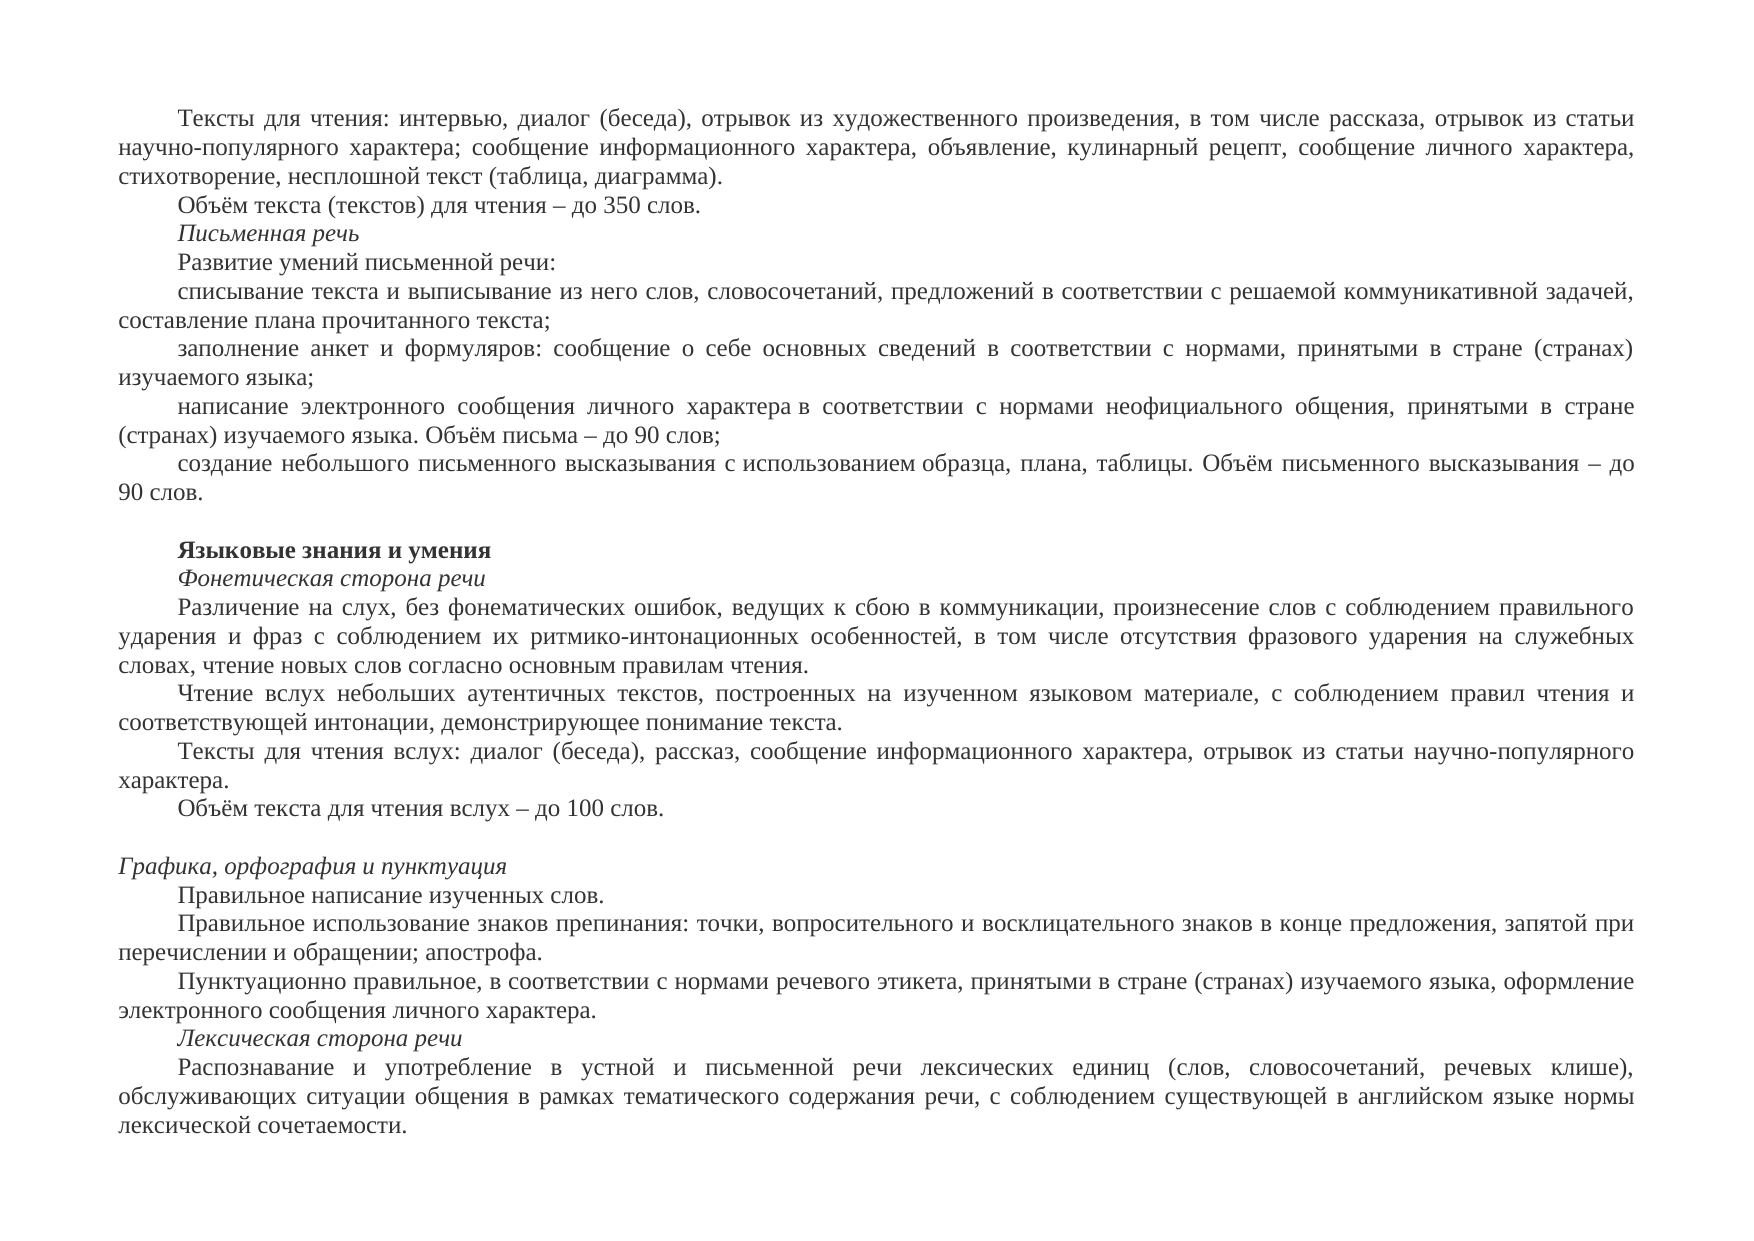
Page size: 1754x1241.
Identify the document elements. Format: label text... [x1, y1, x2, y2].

text Тексты для чтения вслух: диалог (беседа), рассказ, сообщение информационного характера, отрывок из статьи научно-популярного характера. [118, 736, 1636, 793]
text Чтение вслух небольших аутентичных текстов, построенных на изученном языковом материале, с соблюдением правил чтения и соответствующей интонации, демонстрирующее понимание текста. [118, 678, 1636, 736]
text Письменная речь [118, 218, 1636, 247]
text Языковые знания и умения [118, 535, 1636, 563]
text Лексическая сторона речи [118, 1023, 1636, 1052]
text Распознавание и употребление в устной и письменной речи лексических единиц (слов, словосочетаний, речевых клише), обслуживающих ситуации общения в рамках тематического содержания речи, с соблюдением существующей в английском языке нормы лексической сочетаемости. [118, 1052, 1636, 1138]
text Фонетическая сторона речи [118, 563, 1636, 592]
text Графика, орфография и пунктуация [118, 822, 1636, 880]
text Объём текста для чтения вслух – до 100 слов. [118, 793, 1636, 822]
text списывание текста и выписывание из него слов, словосочетаний, предложений в соответствии с решаемой коммуникативной задачей, составление плана прочитанного текста; [118, 276, 1636, 333]
text Развитие умений письменной речи: [118, 247, 1636, 276]
text Тексты для чтения: интервью, диалог (беседа), отрывок из художественного произведения, в том числе рассказа, отрывок из статьи научно-популярного характера; сообщение информационного характера, объявление, кулинарный рецепт, сообщение личного характера, стихотворение, несплошной текст (таблица, диаграмма). [118, 103, 1636, 190]
text Правильное написание изученных слов. [118, 880, 1636, 908]
text создание небольшого письменного высказывания с использованием образца, плана, таблицы. Объём письменного высказывания – до 90 слов. [118, 448, 1636, 506]
text Пунктуационно правильное, в соответствии с нормами речевого этикета, принятыми в стране (странах) изучаемого языка, оформление электронного сообщения личного характера. [118, 966, 1636, 1023]
text заполнение анкет и формуляров: сообщение о себе основных сведений в соответствии с нормами, принятыми в стране (странах) изучаемого языка; [118, 333, 1636, 391]
text написание электронного сообщения личного характера в соответствии с нормами неофициального общения, принятыми в стране (странах) изучаемого языка. Объём письма – до 90 слов; [118, 391, 1636, 448]
text Правильное использование знаков препинания: точки, вопросительного и восклицательного знаков в конце предложения, запятой при перечислении и обращении; апострофа. [118, 908, 1636, 966]
text Объём текста (текстов) для чтения – до 350 слов. [118, 190, 1636, 218]
text Различение на слух, без фонематических ошибок, ведущих к сбою в коммуникации, произнесение слов с соблюдением правильного ударения и фраз с соблюдением их ритмико-интонационных особенностей, в том числе отсутствия фразового ударения на служебных словах, чтение новых слов согласно основным правилам чтения. [118, 592, 1636, 678]
